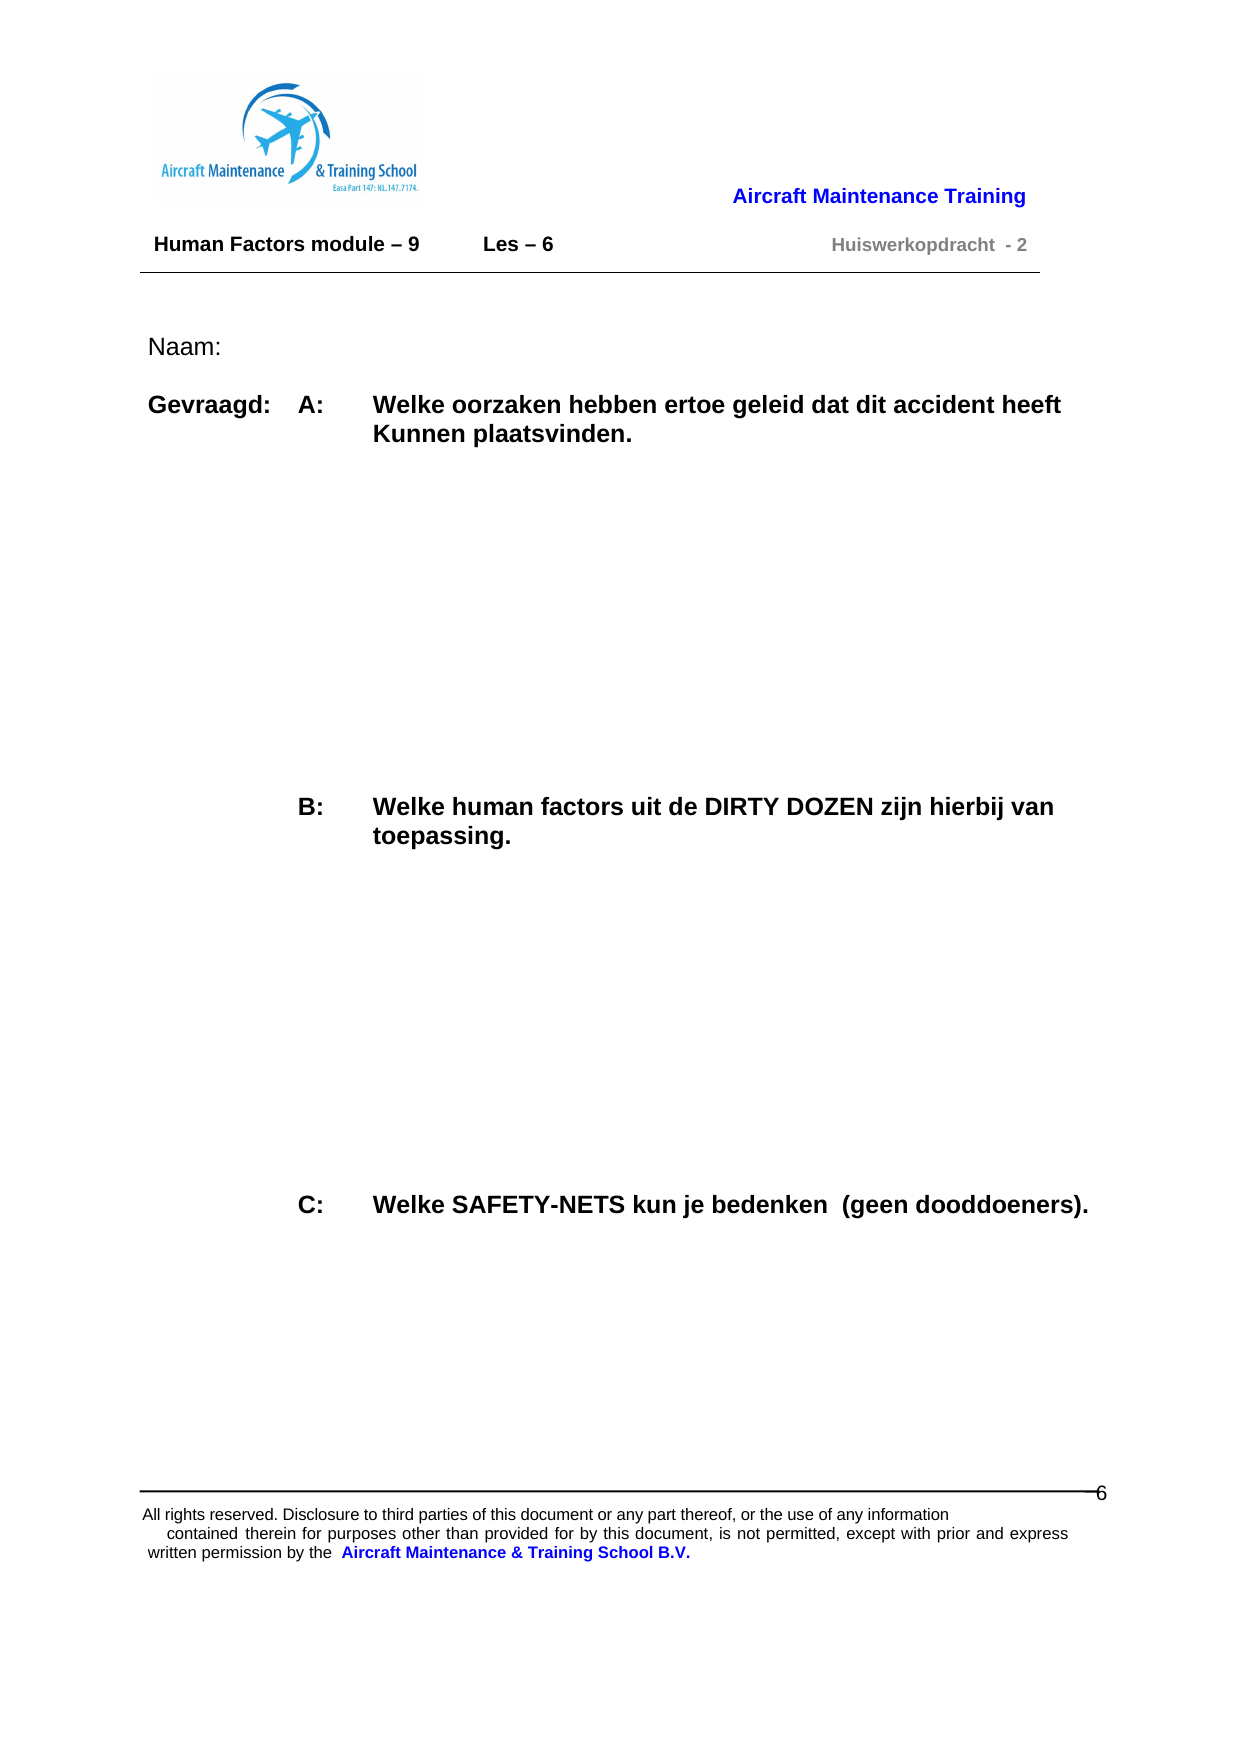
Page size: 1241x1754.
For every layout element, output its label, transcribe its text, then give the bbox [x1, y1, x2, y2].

text Gevraagd: A: Welke oorzaken hebben ertoe geleid dat dit accident heeft [148, 390, 1107, 418]
text toepassing. [298, 821, 1107, 850]
text Naam: [148, 332, 1107, 361]
picture [153, 73, 426, 204]
text B: Welke human factors uit de DIRTY DOZEN zijn hierbij van [148, 792, 1107, 821]
text C: Welke SAFETY-NETS kun je bedenken (geen dooddoeners). [148, 1190, 1107, 1219]
text Kunnen plaatsvinden. [298, 418, 1107, 447]
